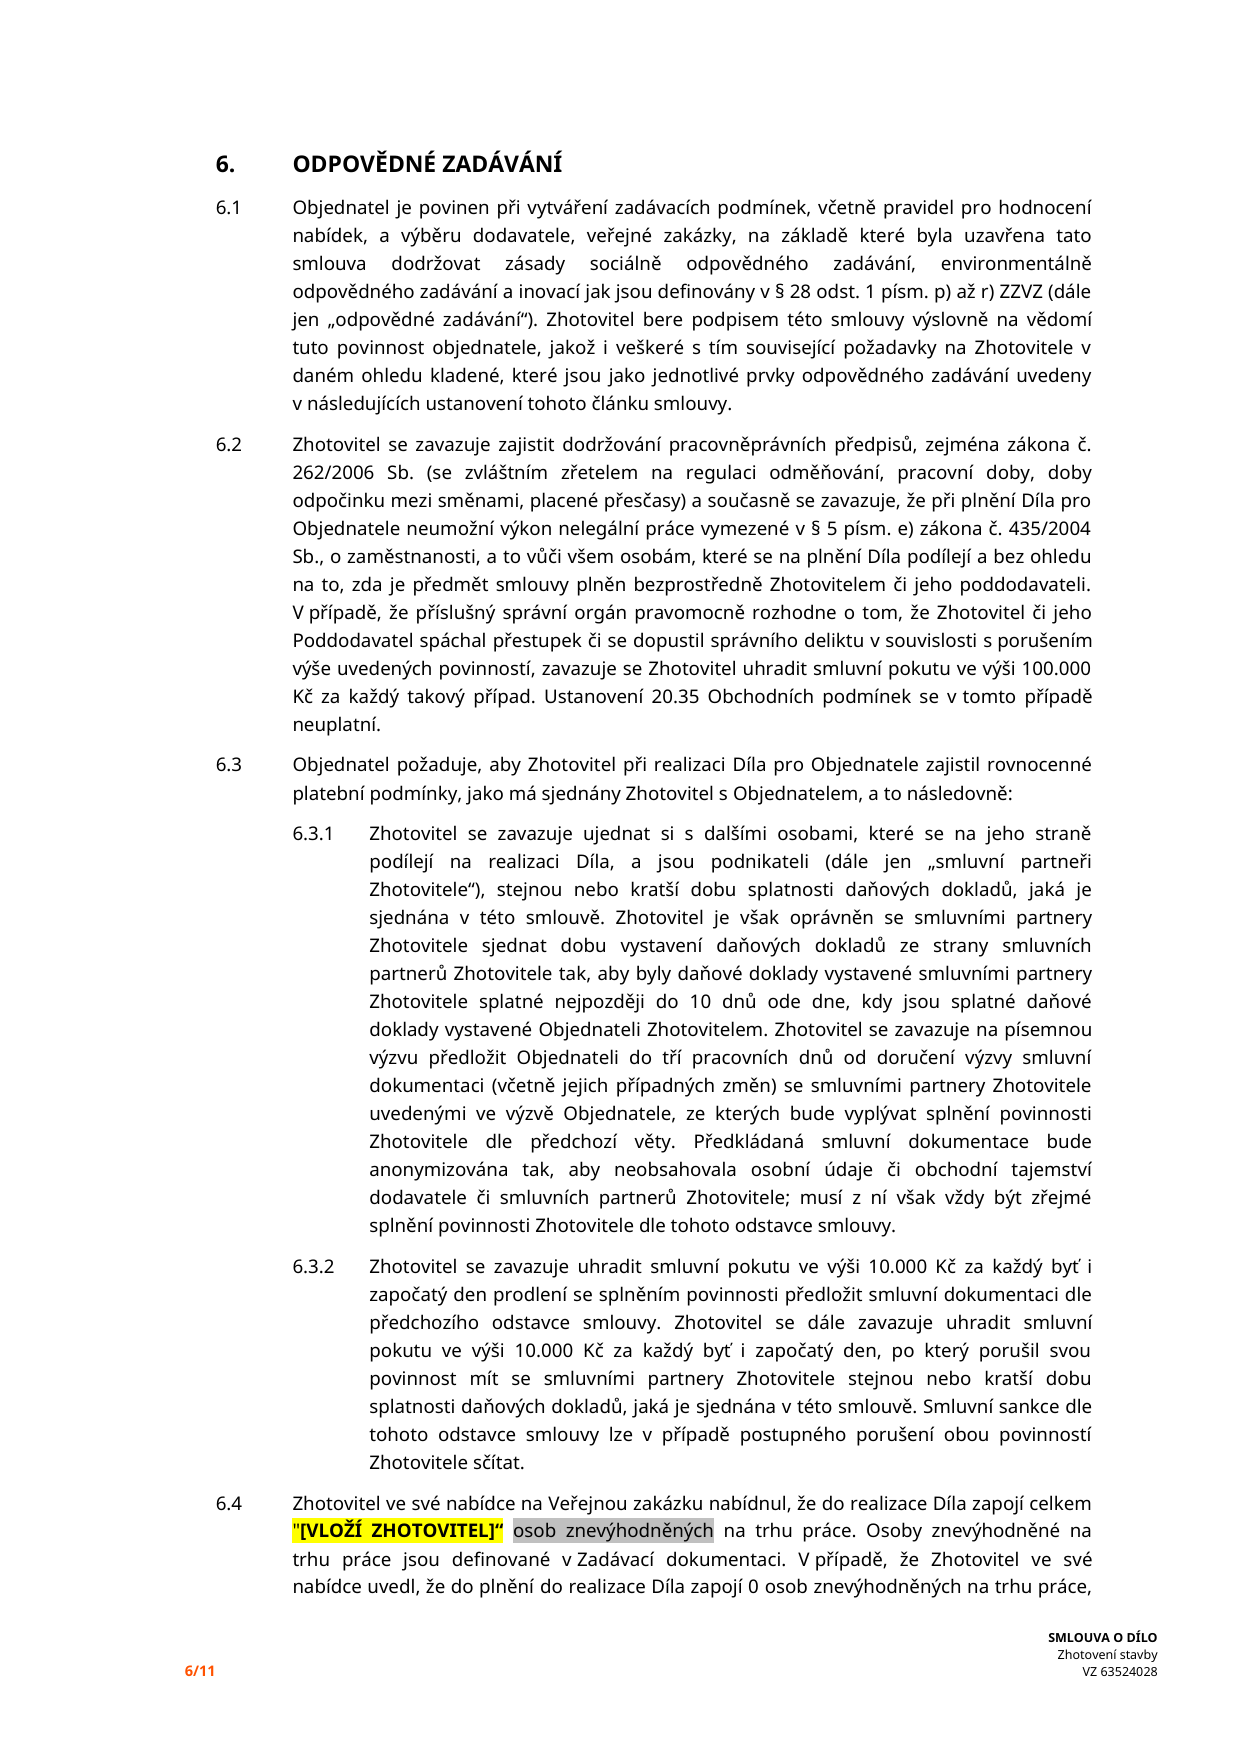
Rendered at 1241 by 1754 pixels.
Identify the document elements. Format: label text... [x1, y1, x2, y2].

text Zhotovitel se zavazuje uhradit smluvní pokutu ve výši 10.000 Kč za každý byť i započatý den prodlení se splněním povinnosti předložit smluvní dokumentaci dle předchozího odstavce smlouvy. Zhotovitel se dále zavazuje uhradit smluvní pokutu ve výši 10.000 Kč za každý byť i započatý den, po který porušil svou povinnost mít se smluvními partnery Zhotovitele stejnou nebo kratší dobu splatnosti daňových dokladů, jaká je sjednána v této smlouvě. Smluvní sankce dle tohoto odstavce smlouvy lze v případě postupného porušení obou povinností Zhotovitele sčítat. [292, 1253, 1093, 1475]
text Objednatel požaduje, aby Zhotovitel při realizaci Díla pro Objednatele zajistil rovnocenné platební podmínky, jako má sjednány Zhotovitel s Objednatelem, a to následovně: [216, 752, 1093, 805]
text Objednatel je povinen při vytváření zadávacích podmínek, včetně pravidel pro hodnocení nabídek, a výběru dodavatele, veřejné zakázky, na základě které byla uzavřena tato smlouva dodržovat zásady sociálně odpovědného zadávání, environmentálně odpovědného zadávání a inovací jak jsou definovány v § 28 odst. 1 písm. p) až r) ZZVZ (dále jen „odpovědné zadávání“). Zhotovitel bere podpisem této smlouvy výslovně na vědomí tuto povinnost objednatele, jakož i veškeré s tím související požadavky na Zhotovitele v daném ohledu kladené, které jsou jako jednotlivé prvky odpovědného zadávání uvedeny v následujících ustanovení tohoto článku smlouvy. [216, 194, 1093, 416]
text Zhotovitel se zavazuje ujednat si s dalšími osobami, které se na jeho straně podílejí na realizaci Díla, a jsou podnikateli (dále jen „smluvní partneři Zhotovitele“), stejnou nebo kratší dobu splatnosti daňových dokladů, jaká je sjednána v této smlouvě. Zhotovitel je však oprávněn se smluvními partnery Zhotovitele sjednat dobu vystavení daňových dokladů ze strany smluvních partnerů Zhotovitele tak, aby byly daňové doklady vystavené smluvními partnery Zhotovitele splatné nejpozději do 10 dnů ode dne, kdy jsou splatné daňové doklady vystavené Objednateli Zhotovitelem. Zhotovitel se zavazuje na písemnou výzvu předložit Objednateli do tří pracovních dnů od doručení výzvy smluvní dokumentaci (včetně jejich případných změn) se smluvními partnery Zhotovitele uvedenými ve výzvě Objednatele, ze kterých bude vyplývat splnění povinnosti Zhotovitele dle předchozí věty. Předkládaná smluvní dokumentace bude anonymizována tak, aby neobsahovala osobní údaje či obchodní tajemství dodavatele či smluvních partnerů Zhotovitele; musí z ní však vždy být zřejmé splnění povinnosti Zhotovitele dle tohoto odstavce smlouvy. [292, 820, 1093, 1238]
text ODPOVĚDNÉ ZADÁVÁNÍ [216, 147, 1093, 179]
text Zhotovitel se zavazuje zajistit dodržování pracovněprávních předpisů, zejména zákona č. 262/2006 Sb. (se zvláštním zřetelem na regulaci odměňování, pracovní doby, doby odpočinku mezi směnami, placené přesčasy) a současně se zavazuje, že při plnění Díla pro Objednatele neumožní výkon nelegální práce vymezené v § 5 písm. e) zákona č. 435/2004 Sb., o zaměstnanosti, a to vůči všem osobám, které se na plnění Díla podílejí a bez ohledu na to, zda je předmět smlouvy plněn bezprostředně Zhotovitelem či jeho poddodavateli. V případě, že příslušný správní orgán pravomocně rozhodne o tom, že Zhotovitel či jeho Poddodavatel spáchal přestupek či se dopustil správního deliktu v souvislosti s porušením výše uvedených povinností, zavazuje se Zhotovitel uhradit smluvní pokutu ve výši 100.000 Kč za každý takový případ. Ustanovení 20.35 Obchodních podmínek se v tomto případě neuplatní. [216, 431, 1093, 737]
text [216, 1490, 1093, 1599]
